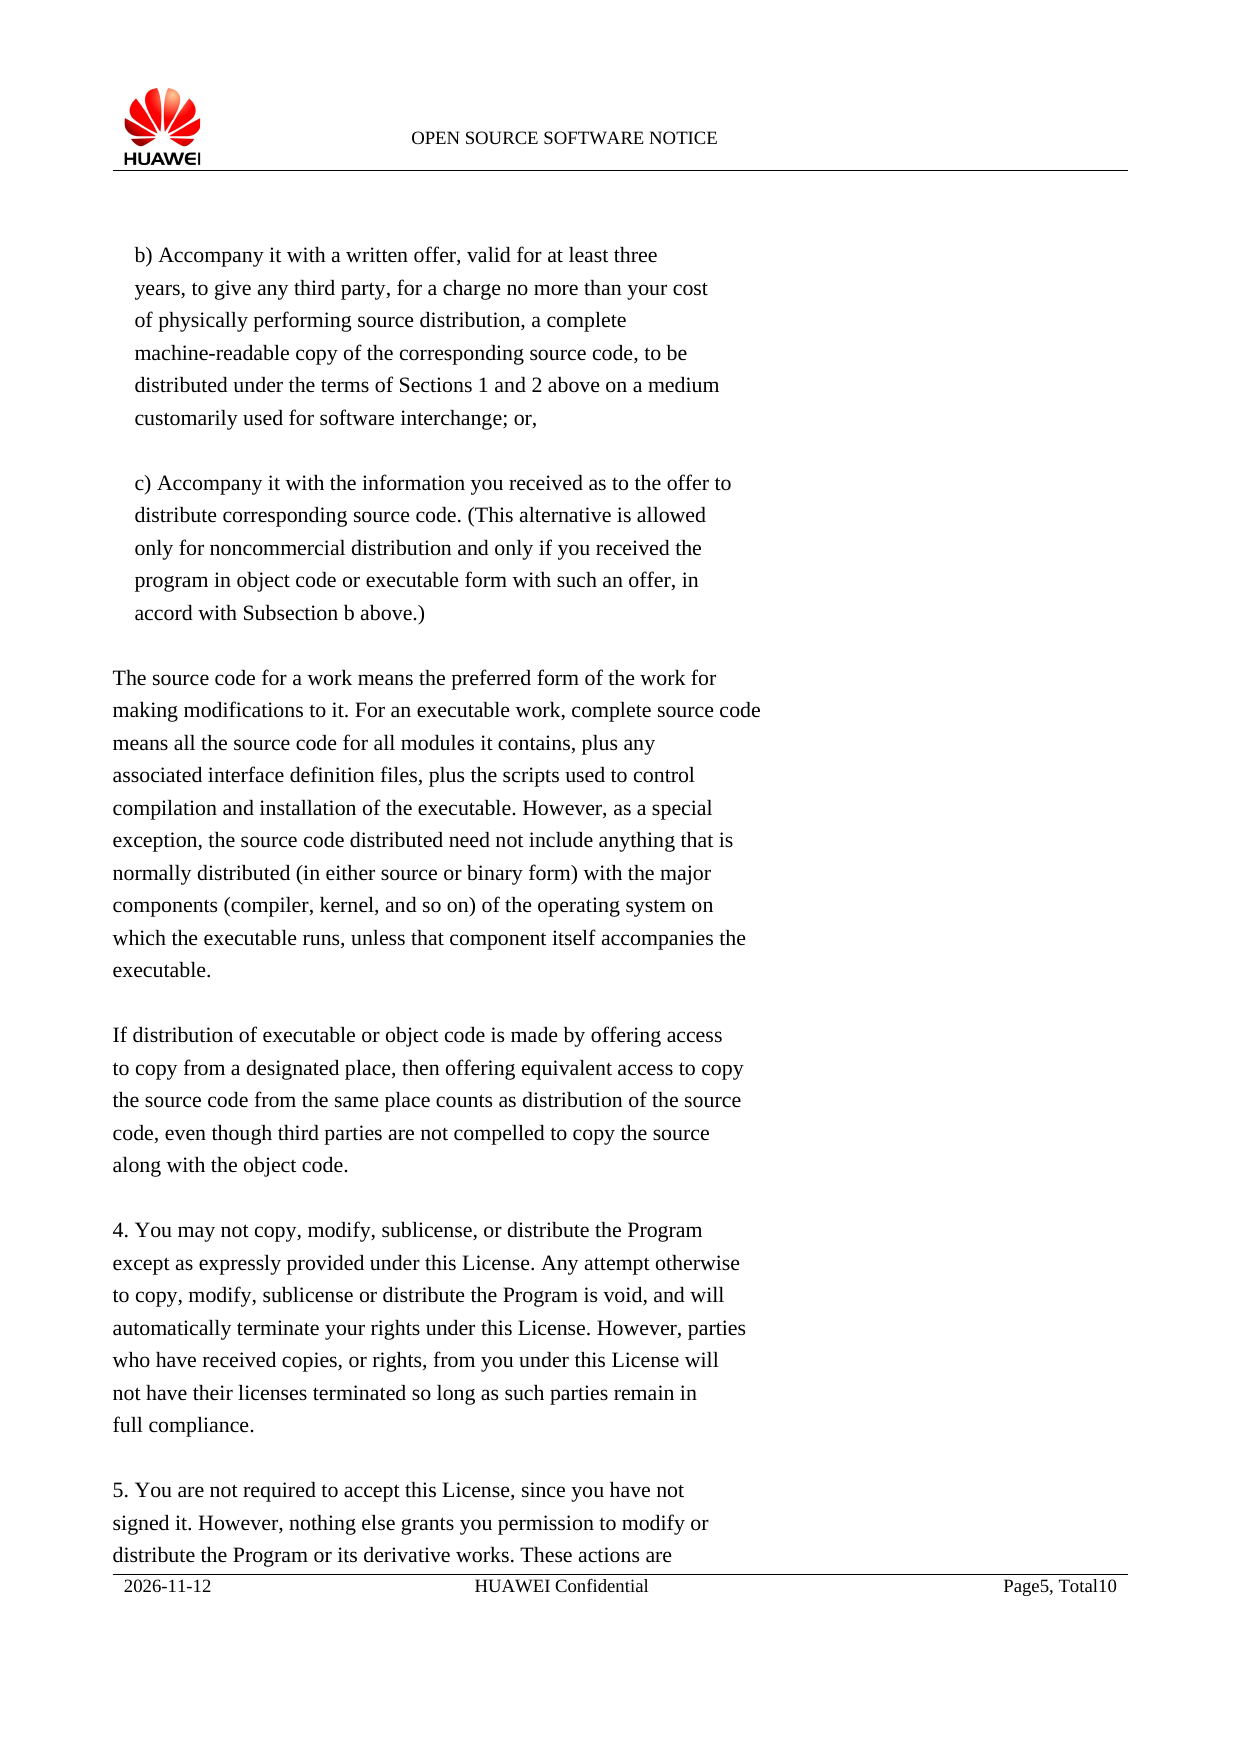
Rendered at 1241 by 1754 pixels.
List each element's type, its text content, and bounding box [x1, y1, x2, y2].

picture [124, 88, 201, 165]
